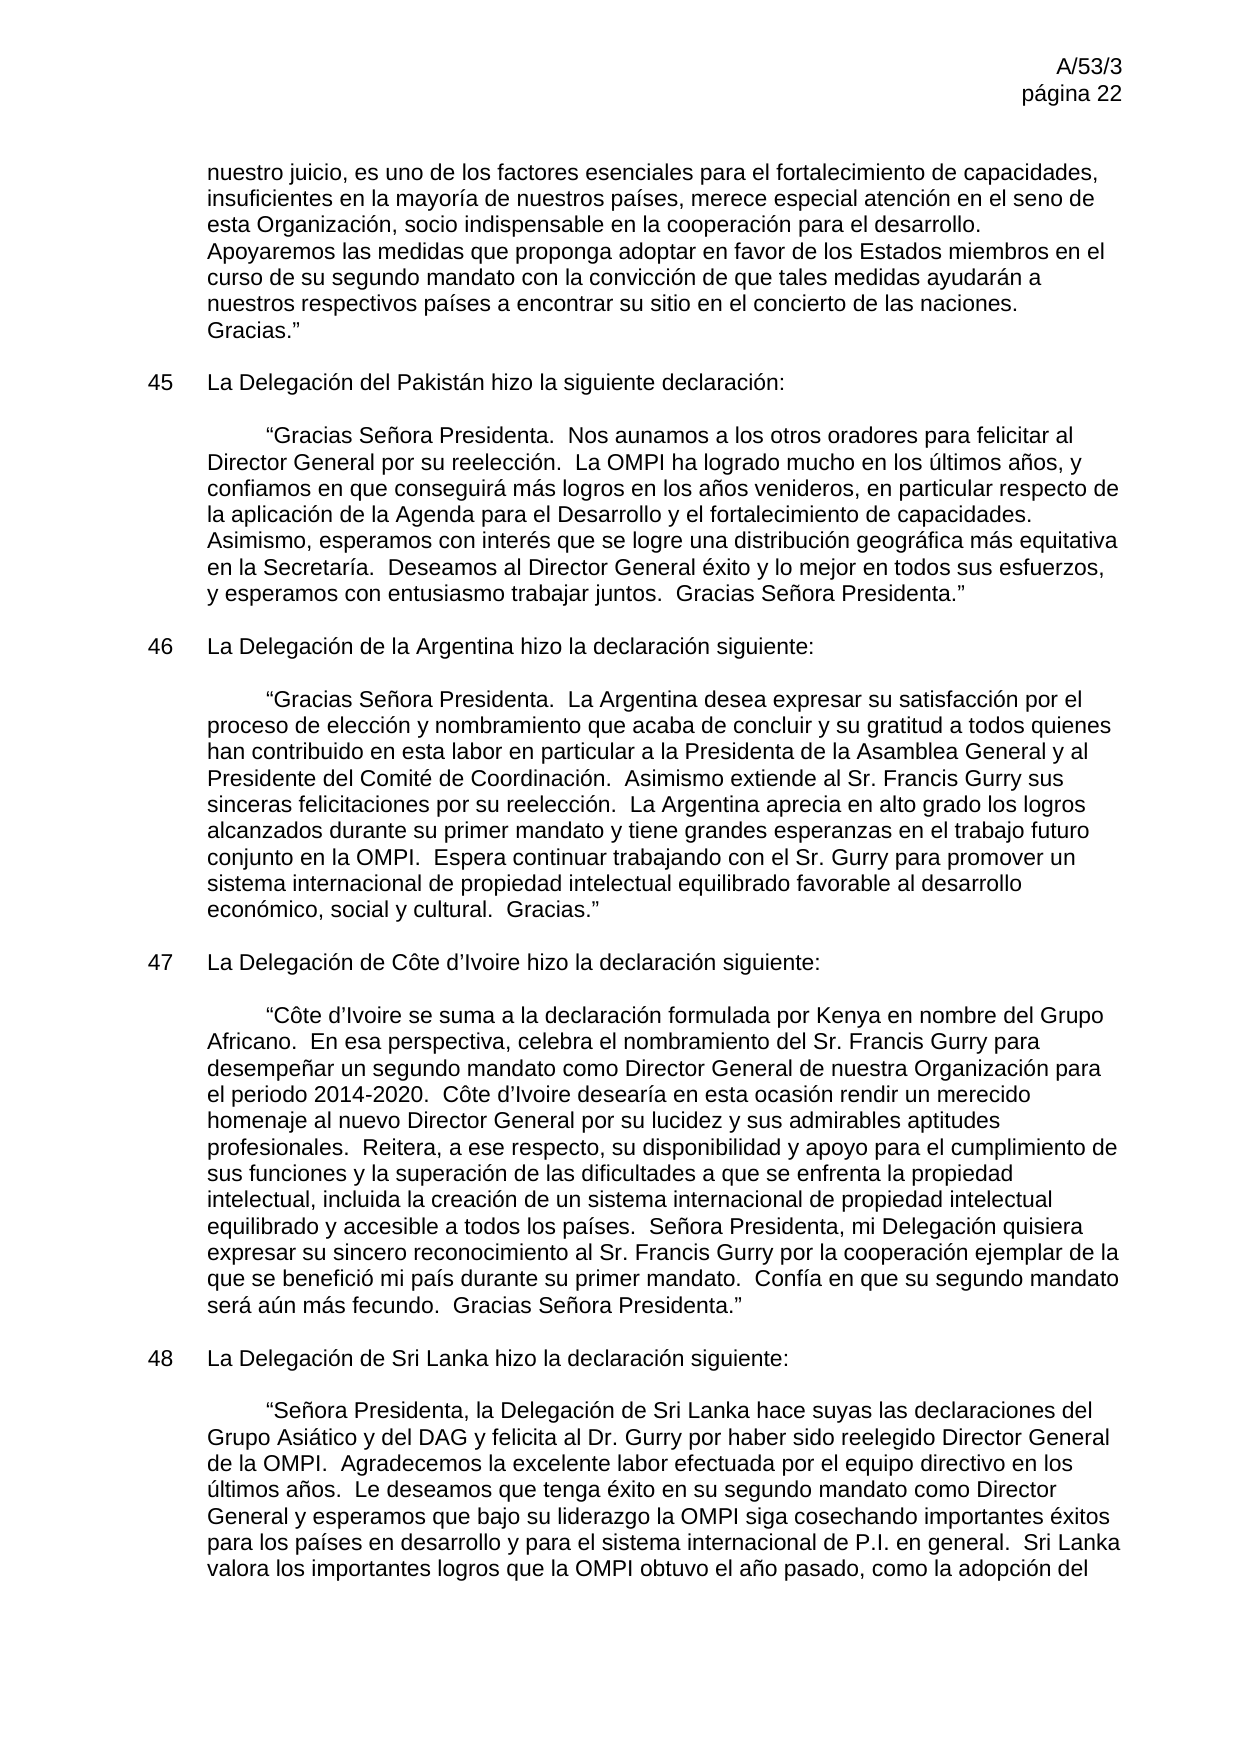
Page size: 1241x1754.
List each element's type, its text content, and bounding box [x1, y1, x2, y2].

text La Delegación del Pakistán hizo la siguiente declaración: [148, 369, 1122, 396]
text “Gracias Señora Presidenta. La Argentina desea expresar su satisfacción por el proceso de elección y nombramiento que acaba de concluir y su gratitud a todos quienes han contribuido en esta labor en particular a la Presidenta de la Asamblea General y al Presidente del Comité de Coordinación. Asimismo extiende al Sr. Francis Gurry sus sinceras felicitaciones por su reelección. La Argentina aprecia en alto grado los logros alcanzados durante su primer mandato y tiene grandes esperanzas en el trabajo futuro conjunto en la OMPI. Espera continuar trabajando con el Sr. Gurry para promover un sistema internacional de propiedad intelectual equilibrado favorable al desarrollo económico, social y cultural. Gracias.” [207, 686, 1122, 923]
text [207, 158, 1122, 343]
text La Delegación de la Argentina hizo la declaración siguiente: [148, 633, 1122, 659]
text La Delegación de Sri Lanka hizo la declaración siguiente: [148, 1344, 1122, 1371]
text “Côte d’Ivoire se suma a la declaración formulada por Kenya en nombre del Grupo Africano. En esa perspectiva, celebra el nombramiento del Sr. Francis Gurry para desempeñar un segundo mandato como Director General de nuestra Organización para el periodo 2014-2020. Côte d’Ivoire desearía en esta ocasión rendir un merecido homenaje al nuevo Director General por su lucidez y sus admirables aptitudes profesionales. Reitera, a ese respecto, su disponibilidad y apoyo para el cumplimiento de sus funciones y la superación de las dificultades a que se enfrenta la propiedad intelectual, incluida la creación de un sistema internacional de propiedad intelectual equilibrado y accesible a todos los países. Señora Presidenta, mi Delegación quisiera expresar su sincero reconocimiento al Sr. Francis Gurry por la cooperación ejemplar de la que se benefició mi país durante su primer mandato. Confía en que su segundo mandato será aún más fecundo. Gracias Señora Presidenta.” [207, 1002, 1122, 1318]
text La Delegación de Côte d’Ivoire hizo la declaración siguiente: [148, 949, 1122, 976]
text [207, 1397, 1122, 1582]
text “Gracias Señora Presidenta. Nos aunamos a los otros oradores para felicitar al Director General por su reelección. La OMPI ha logrado mucho en los últimos años, y confiamos en que conseguirá más logros en los años venideros, en particular respecto de la aplicación de la Agenda para el Desarrollo y el fortalecimiento de capacidades. Asimismo, esperamos con interés que se logre una distribución geográfica más equitativa en la Secretaría. Deseamos al Director General éxito y lo mejor en todos sus esfuerzos, y esperamos con entusiasmo trabajar juntos. Gracias Señora Presidenta.” [207, 422, 1122, 607]
